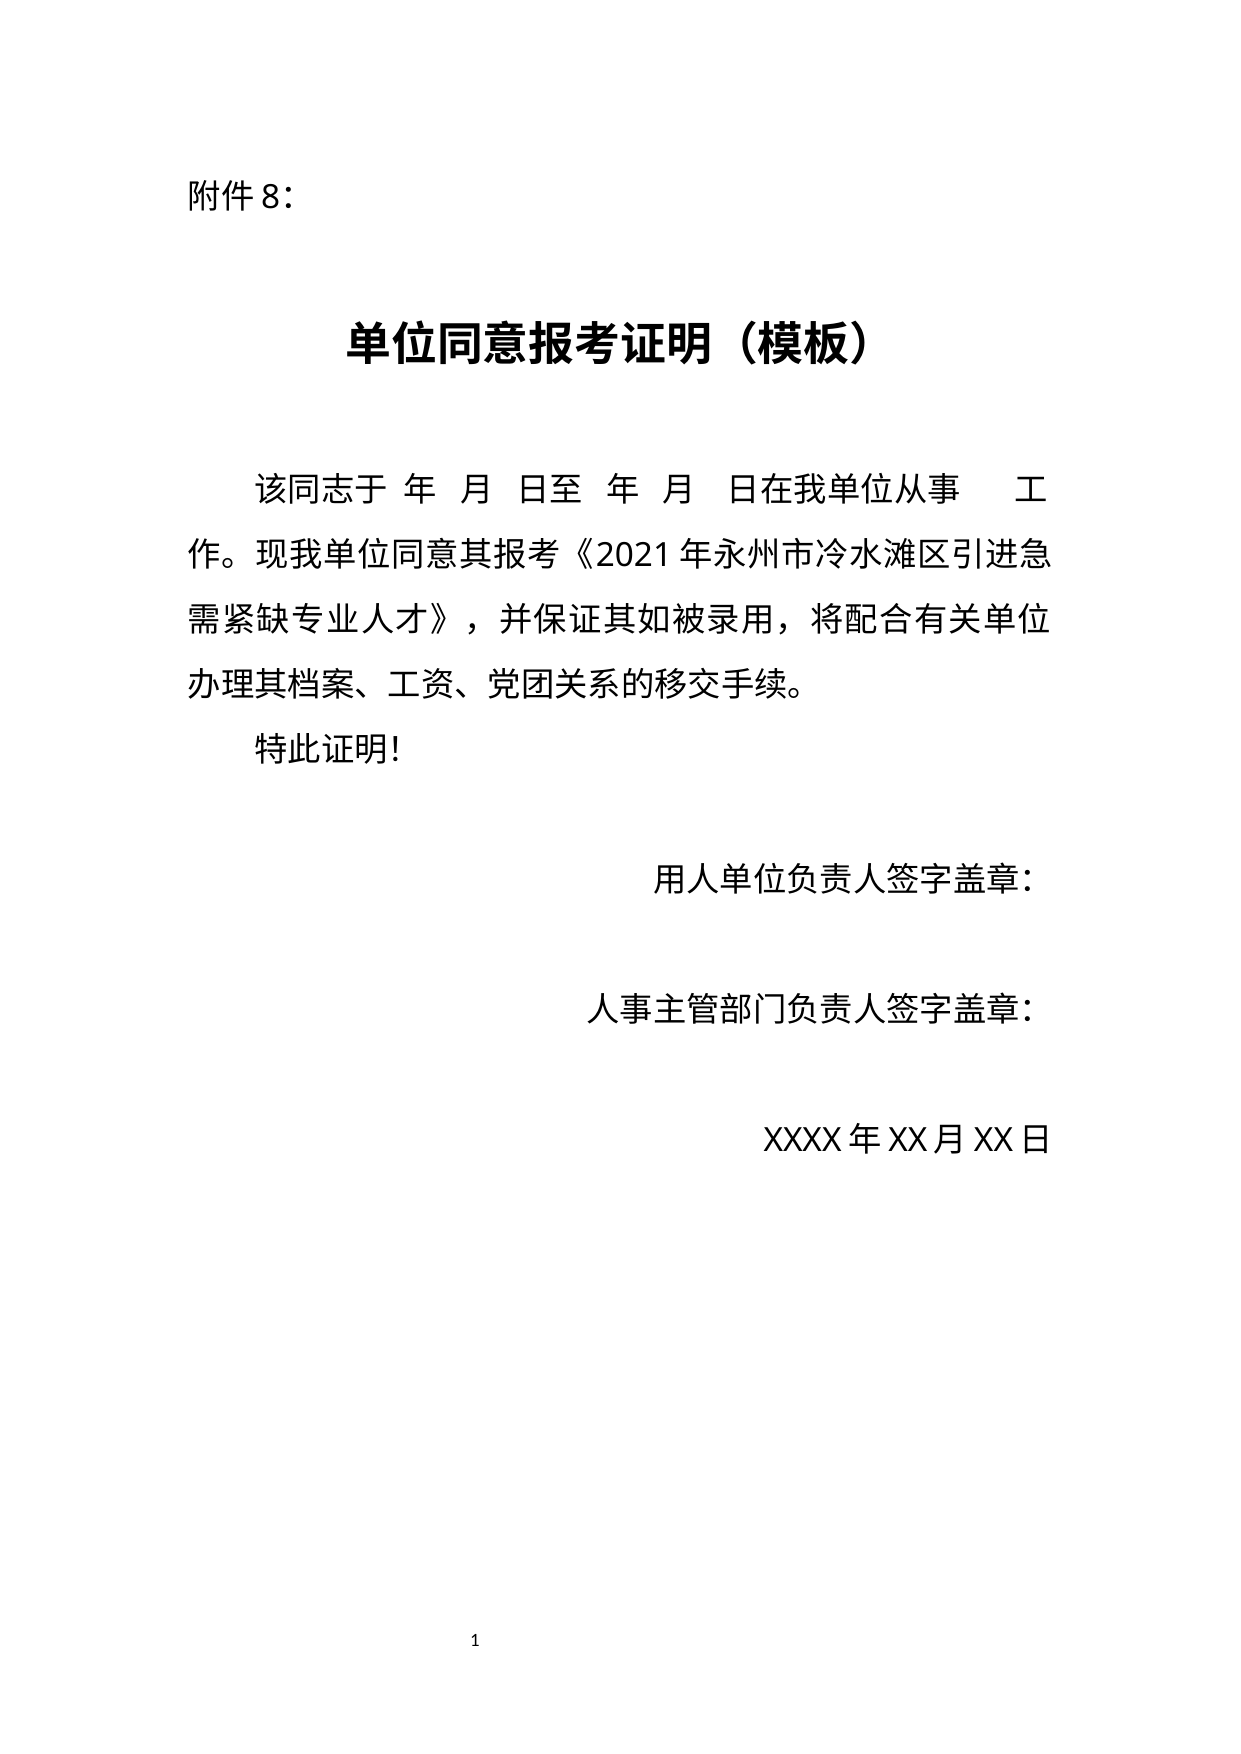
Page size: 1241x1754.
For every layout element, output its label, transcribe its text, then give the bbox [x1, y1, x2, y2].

text 用人单位负责人签字盖章： [187, 844, 1053, 909]
text 附件8： [187, 162, 1053, 227]
text 单位同意报考证明（模板） [187, 292, 1053, 389]
text 特此证明！ [187, 714, 1053, 779]
text 人事主管部门负责人签字盖章： [187, 974, 1053, 1039]
text 该同志于 年 月 日至 年 月 日在我单位从事 工作。现我单位同意其报考《2021年永州市冷水滩区引进急需紧缺专业人才》，并保证其如被录用，将配合有关单位办理其档案、工资、党团关系的移交手续。 [187, 454, 1053, 714]
text XXXX年XX月XX日 [187, 1104, 1053, 1169]
